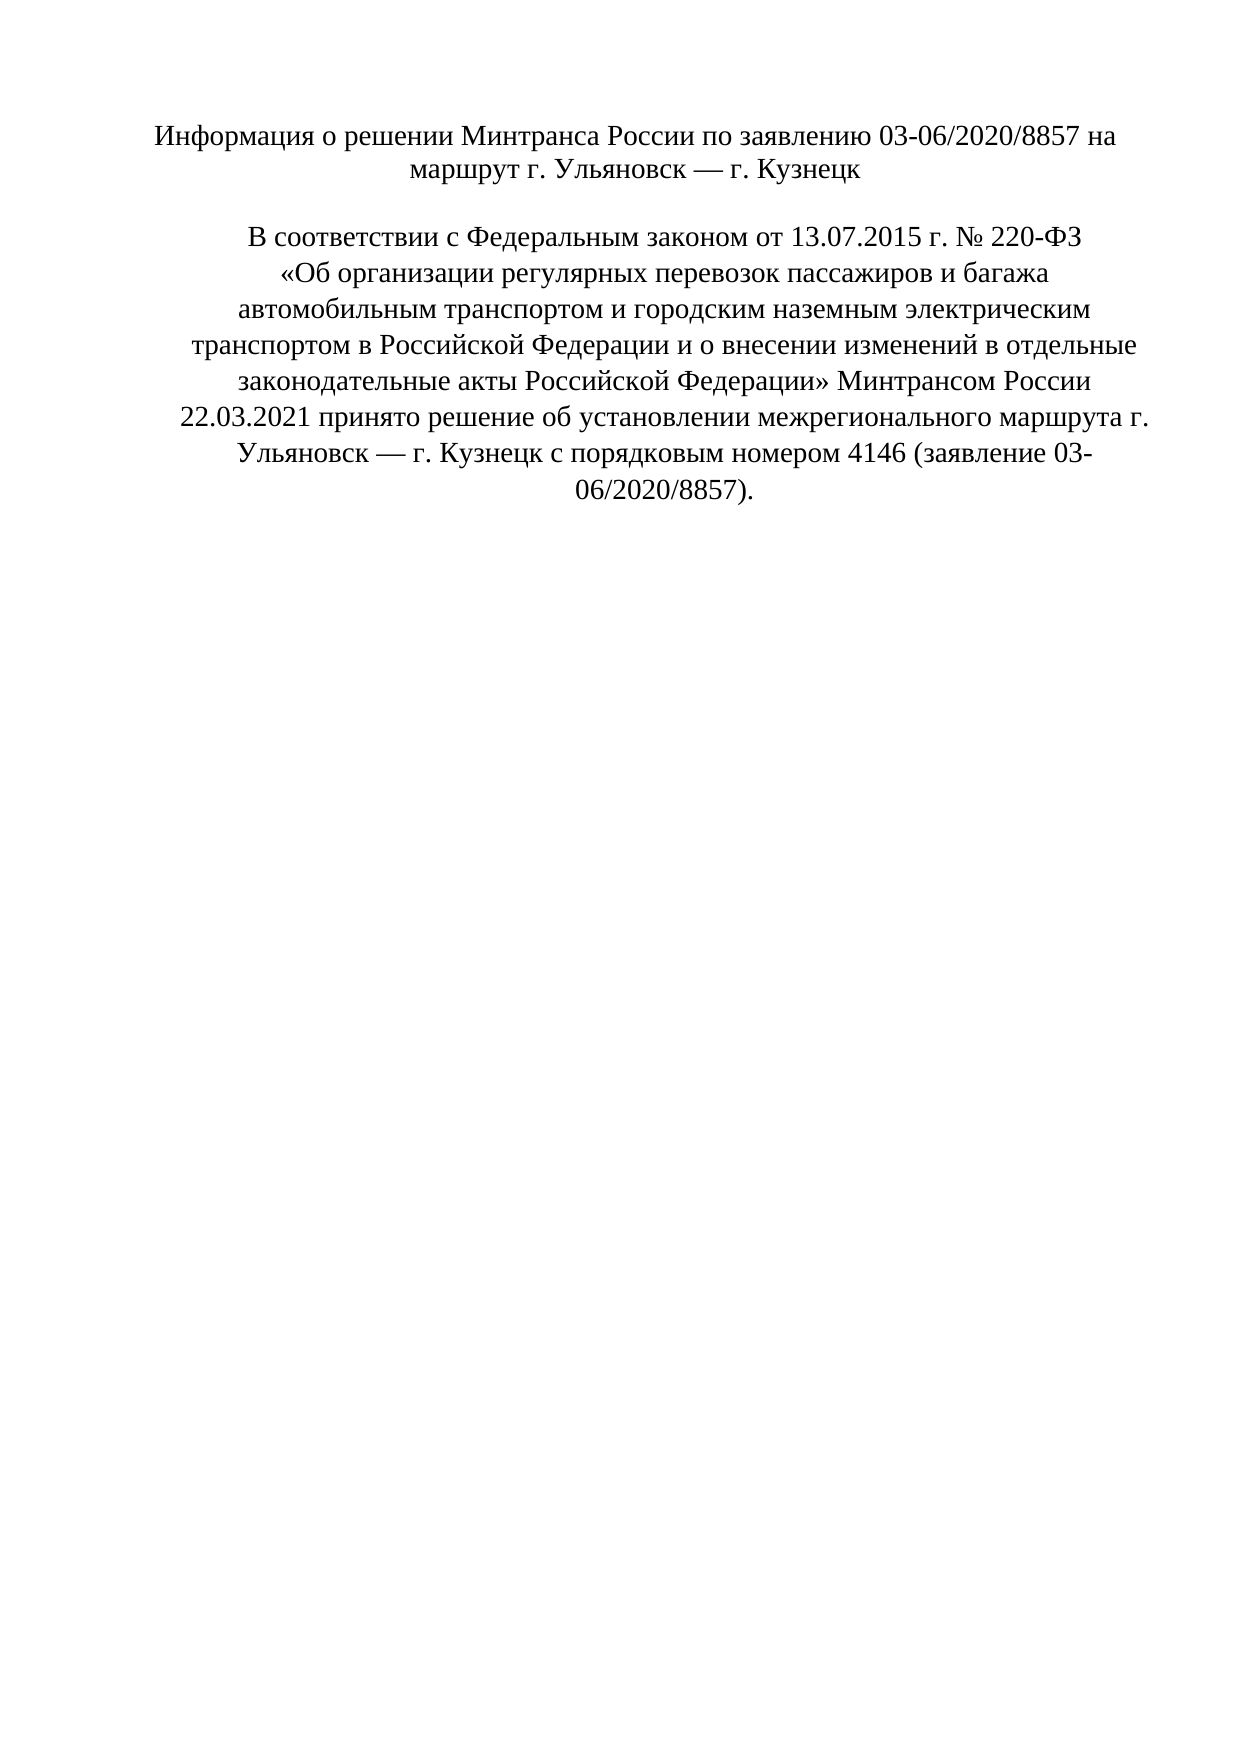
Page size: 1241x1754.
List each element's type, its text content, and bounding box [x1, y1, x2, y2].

text В соответствии с Федеральным законом от 13.07.2015 г. № 220-ФЗ «Об организации регулярных перевозок пассажиров и багажа автомобильным транспортом и городским наземным электрическим транспортом в Российской Федерации и о внесении изменений в отдельные законодательные акты Российской Федерации» Минтрансом России 22.03.2021 принято решение об установлении межрегионального маршрута г. Ульяновск — г. Кузнецк с порядковым номером 4146 (заявление 03-06/2020/8857). [177, 219, 1152, 505]
text Информация о решении Минтранса России по заявлению 03-06/2020/8857 на маршрут г. Ульяновск — г. Кузнецк [118, 118, 1152, 185]
